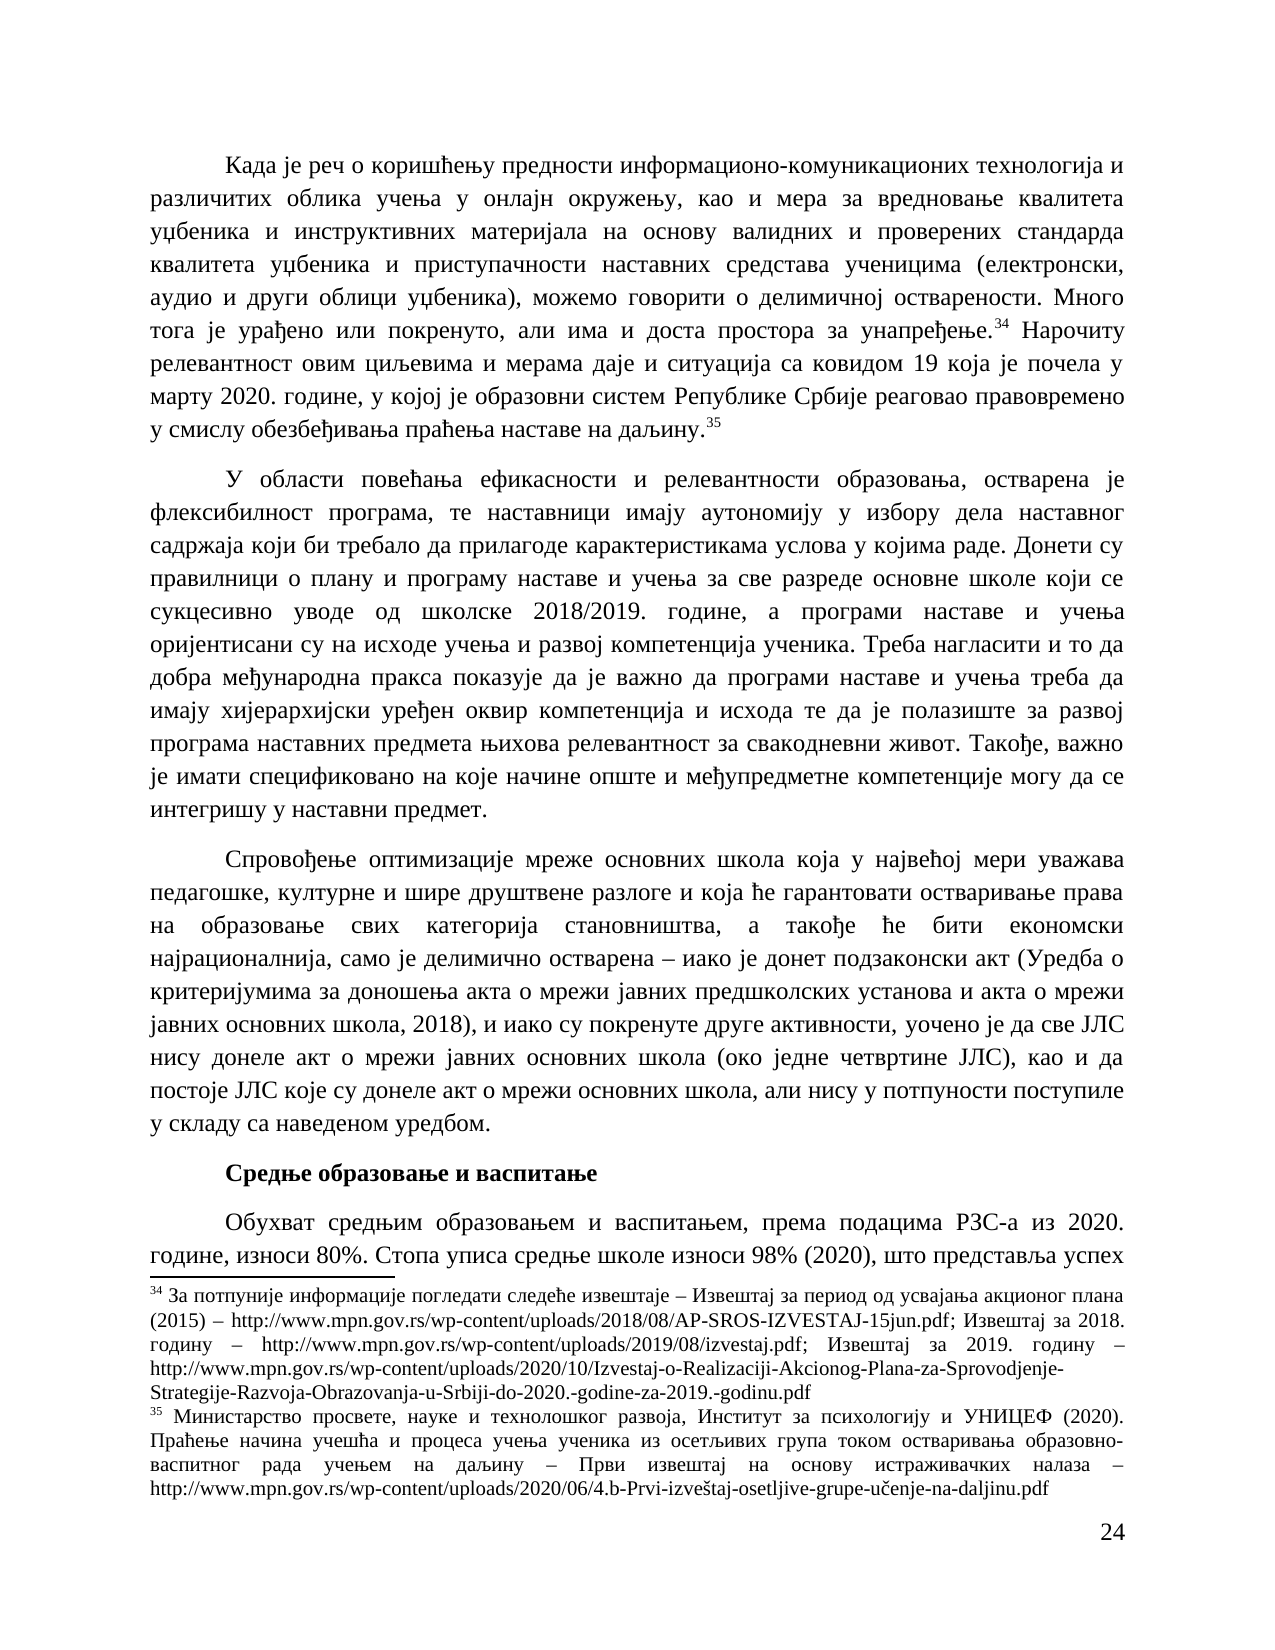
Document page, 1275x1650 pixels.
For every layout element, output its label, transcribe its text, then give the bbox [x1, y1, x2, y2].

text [150, 1207, 1125, 1269]
text Када је реч о коришћењу предности информационо-комуникационих технологија и различитих облика учења у онлајн окружењу, као и мера за вредновање квалитета уџбеника и инструктивних материјала на основу валидних и проверених стандарда квалитета уџбеника и приступачности наставних средстава ученицима (електронски, аудио и други облици уџбеника), можемо говорити о делимичној остварености. Много тога је урађено или покренуто, али има и доста простора за унапређење. Нарочиту релевантност овим циљевима и мерама даје и ситуација са ковидом 19 која је почела у марту 2020. године, у којој је образовни систем Републике Србије реаговао правовремено у смислу обезбеђивања праћења наставе на даљину. [150, 150, 1125, 443]
text Спровођење оптимизације мреже основних школа која у највећој мери уважава педагошке, културне и шире друштвене разлоге и која ће гарантовати остваривање права на образовање свих категорија становништва, а такође ће бити економски најрационалнија, само је делимично остварена – иако је донет подзаконски акт (Уредба о критеријумима за доношења акта о мрежи јавних предшколских установа и акта о мрежи јавних основних школа, 2018), и иако су покренуте друге активности, уочено је да све ЈЛС нису донеле акт о мрежи јавних основних школа (око једне четвртине ЈЛС), као и да постоје ЈЛС које су донеле акт о мрежи основних школа, али нису у потпуности поступиле у складу са наведеном уредбом. [150, 844, 1125, 1137]
text Средње образовање и васпитање [150, 1158, 1125, 1186]
text У области повећања ефикасности и релевантности образовања, остварена је флексибилност програма, те наставници имају аутономију у избору дела наставног садржаја који би требало да прилагоде карактеристикама услова у којима раде. Донети су правилници о плану и програму наставе и учења за све разреде основне школе који се сукцесивно уводе од школске 2018/2019. године, а програми наставе и учења оријентисани су на исходе учења и развој компетенција ученика. Треба нагласити и то да добра међународна пракса показује да је важно да програми наставе и учења треба да имају хијерархијски уређен оквир компетенција и исхода те да је полазиште за развој програма наставних предмета њихова релевантност за свакодневни живот. Такође, важно је имати спецификовано на које начине опште и међупредметне компетенције могу да се интегришу у наставни предмет. [150, 464, 1125, 823]
